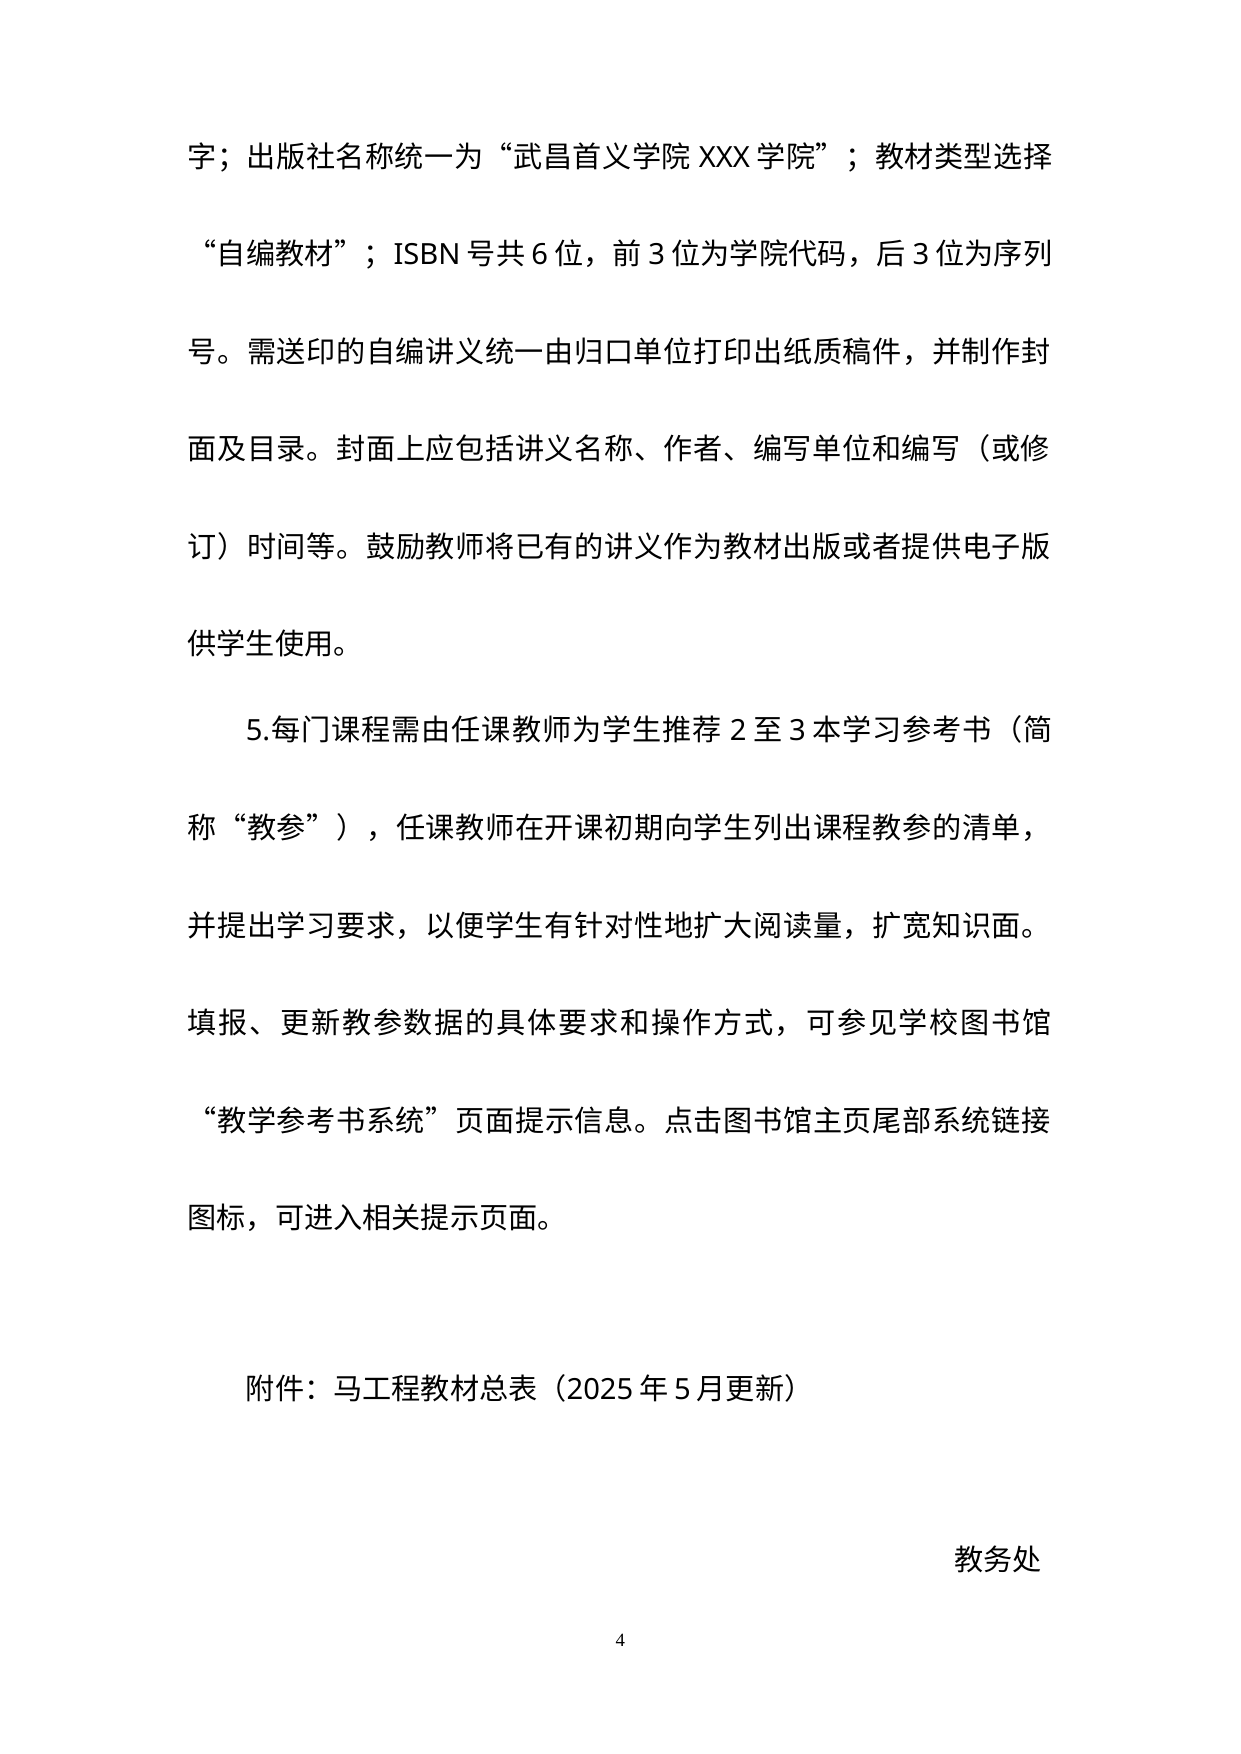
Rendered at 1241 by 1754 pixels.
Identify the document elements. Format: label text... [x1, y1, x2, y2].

text 附件：马工程教材总表（2025年5月更新） [187, 1354, 1053, 1419]
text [187, 122, 1053, 674]
text 5.每门课程需由任课教师为学生推荐2至3本学习参考书（简称“教参”），任课教师在开课初期向学生列出课程教参的清单，并提出学习要求，以便学生有针对性地扩大阅读量，扩宽知识面。填报、更新教参数据的具体要求和操作方式，可参见学校图书馆“教学参考书系统”页面提示信息。点击图书馆主页尾部系统链接图标，可进入相关提示页面。 [187, 696, 1053, 1248]
text 教务处 [187, 1525, 1041, 1590]
